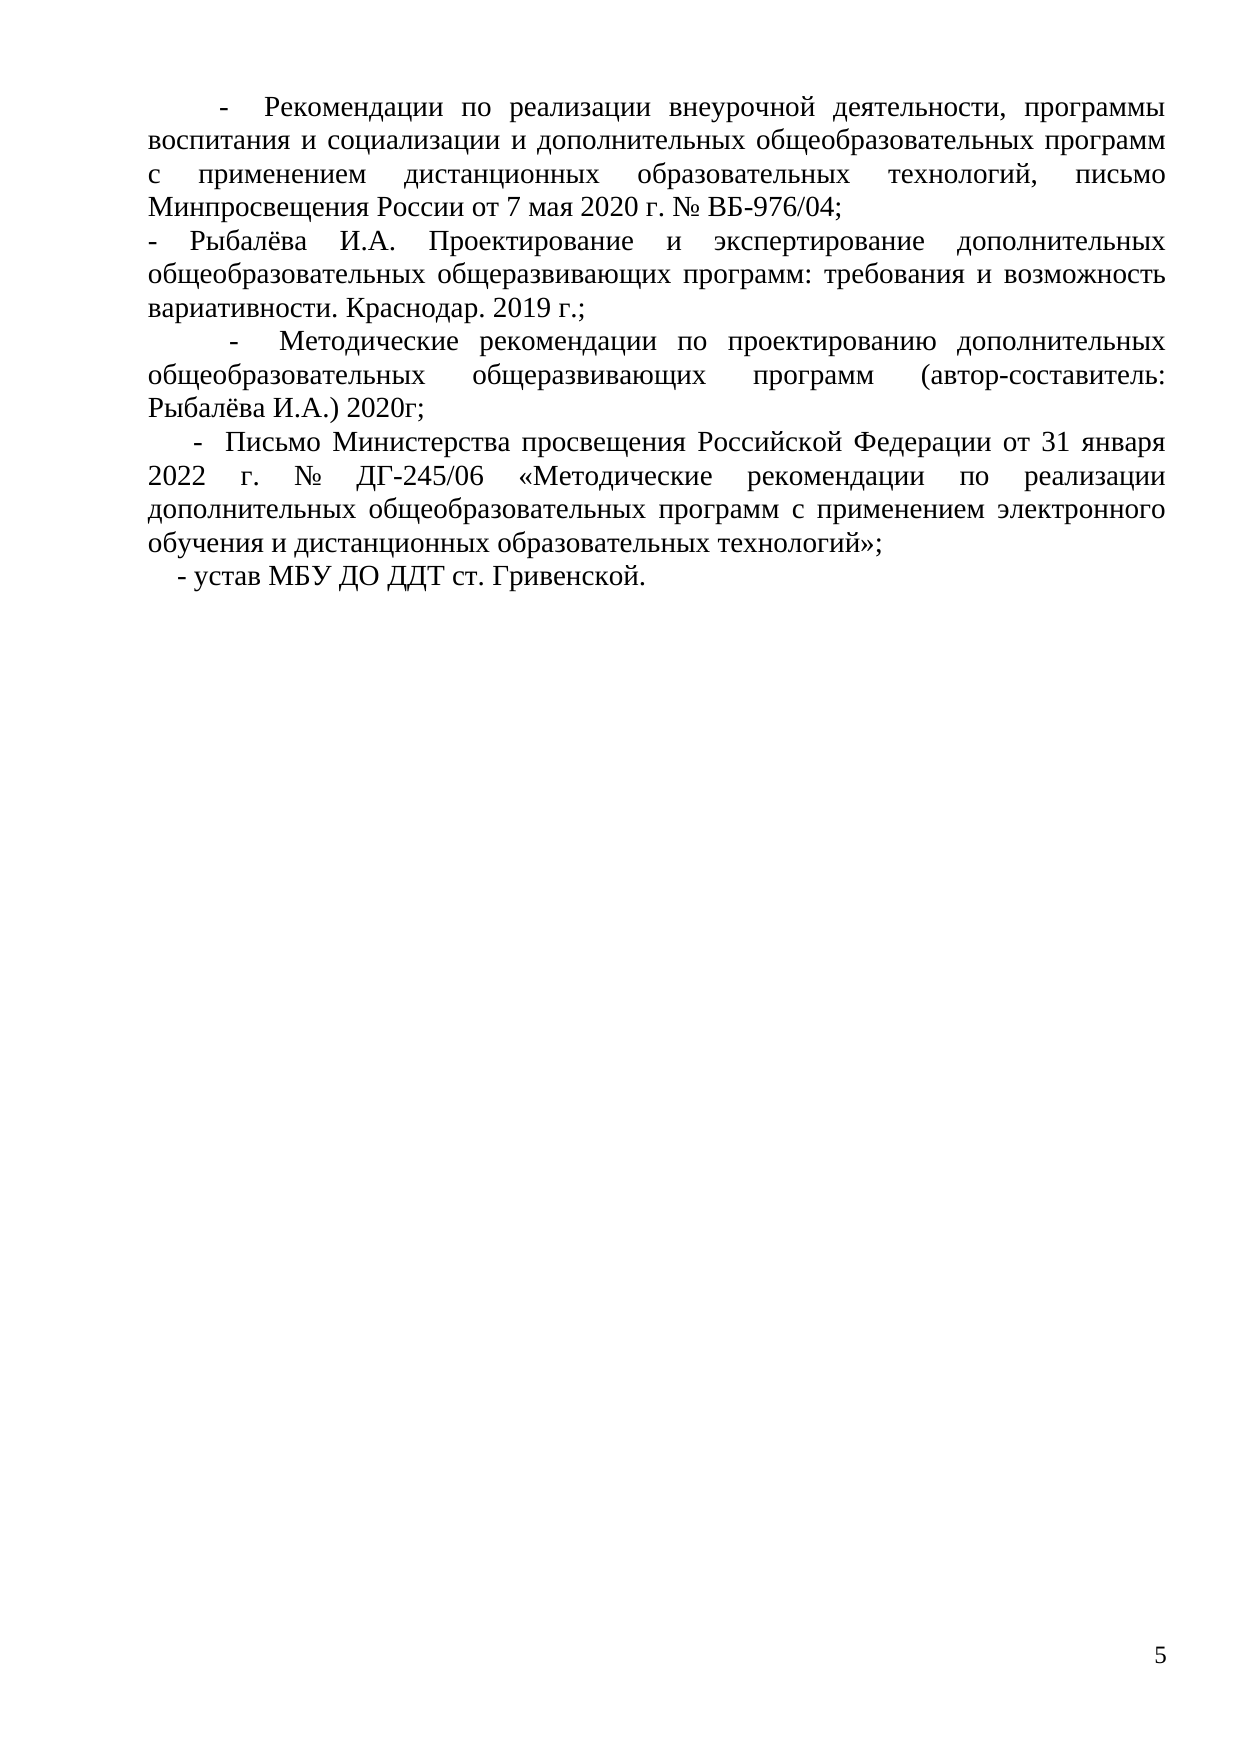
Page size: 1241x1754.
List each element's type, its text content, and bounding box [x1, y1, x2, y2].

text - Письмо Министерства просвещения Российской Федерации от 31 января 2022 г. № ДГ-245/06 «Методические рекомендации по реализации дополнительных общеобразовательных программ с применением электронного обучения и дистанционных образовательных технологий»; [148, 424, 1167, 558]
text - устав МБУ ДО ДДТ ст. Гривенской. [148, 558, 1167, 592]
text - Рыбалёва И.А. Проектирование и экспертирование дополнительных общеобразовательных общеразвивающих программ: требования и возможность вариативности. Краснодар. 2019 г.; [148, 223, 1167, 323]
text - Рекомендации по реализации внеурочной деятельности, программы воспитания и социализации и дополнительных общеобразовательных программ с применением дистанционных образовательных технологий, письмо Минпросвещения России от 7 мая 2020 г. № ВБ-976/04; [148, 89, 1167, 223]
text - Методические рекомендации по проектированию дополнительных общеобразовательных общеразвивающих программ (автор-составитель: Рыбалёва И.А.) 2020г; [148, 323, 1167, 424]
